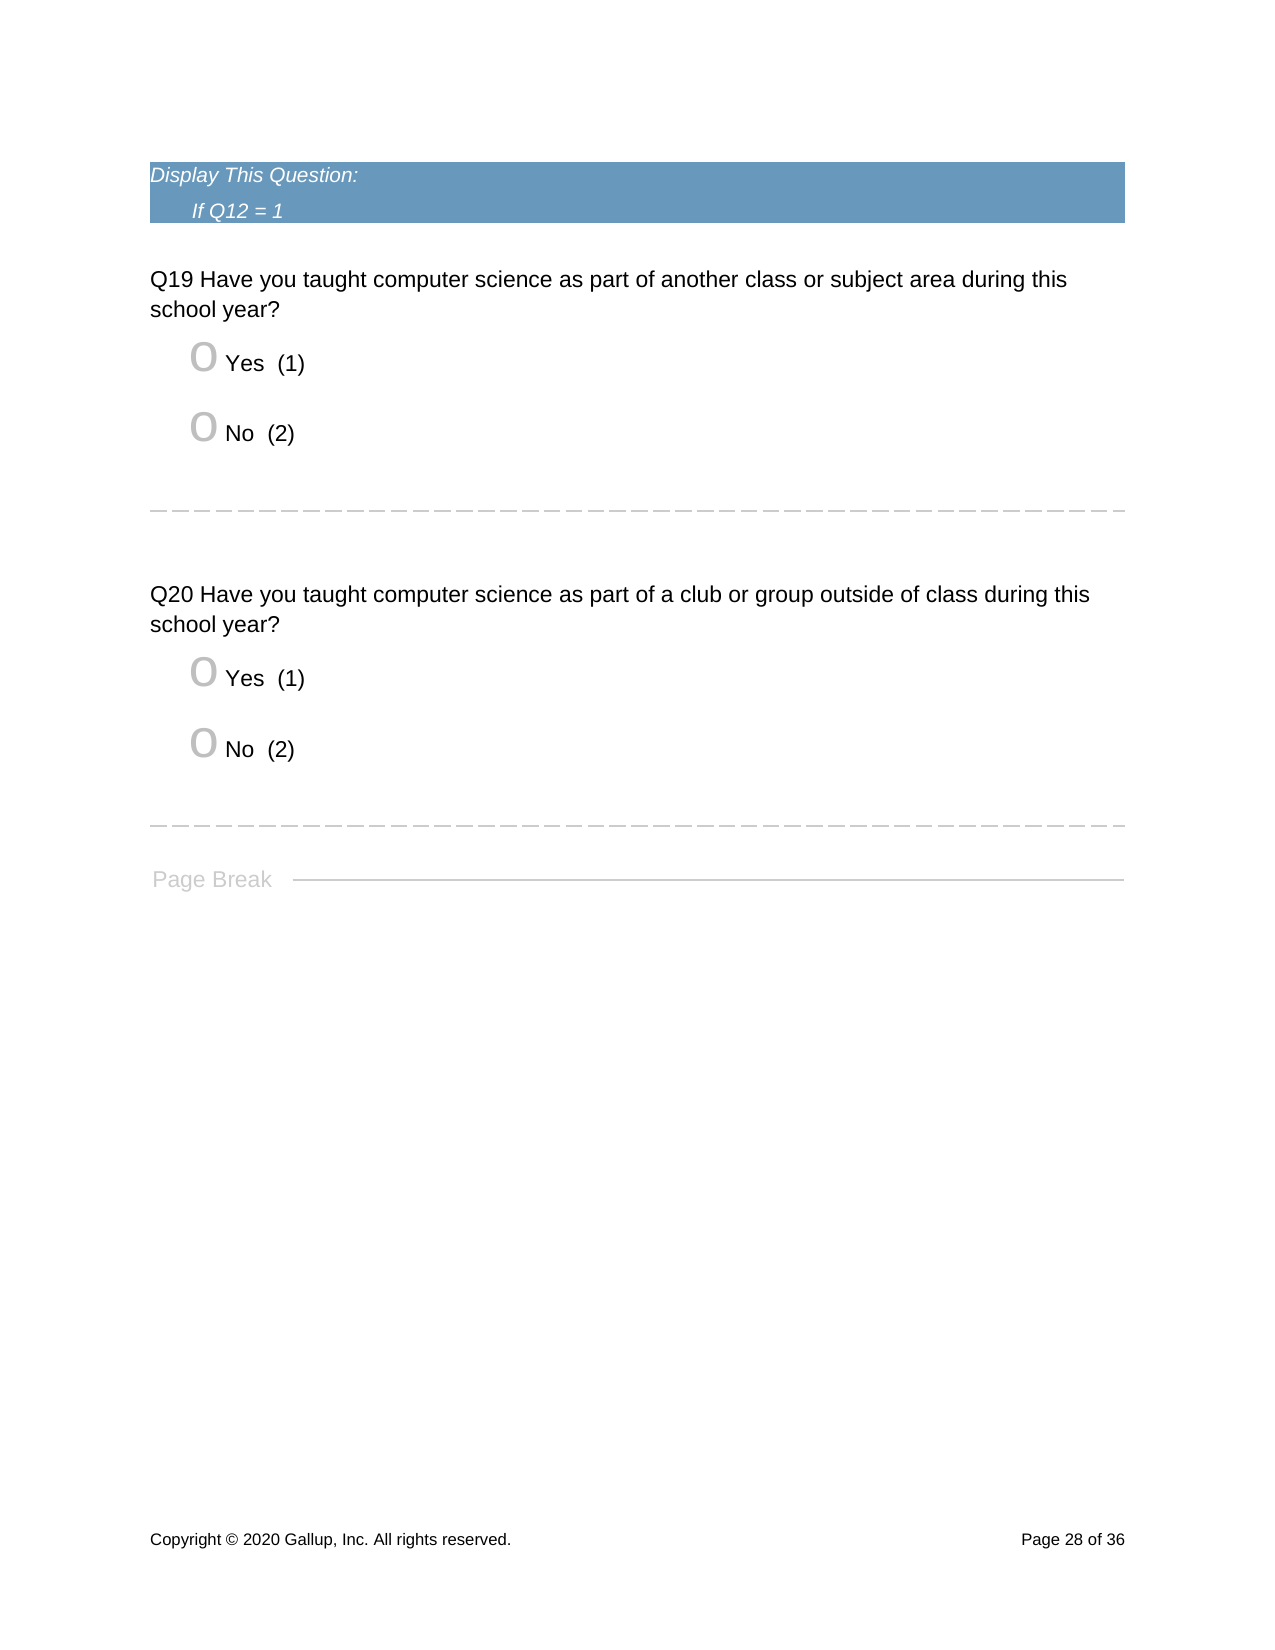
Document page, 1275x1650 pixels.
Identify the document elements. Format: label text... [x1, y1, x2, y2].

list No (2) [187, 712, 1125, 773]
text If Q12 = 1 [150, 199, 1125, 223]
list No (2) [187, 397, 1125, 458]
list Yes (1) [187, 326, 1125, 387]
table_header [291, 866, 1125, 906]
list Yes (1) [187, 641, 1125, 703]
text Display This Question: [150, 162, 1125, 186]
text Q20 Have you taught computer science as part of a club or group outside of class during this school year? [150, 581, 1125, 637]
text Q19 Have you taught computer science as part of another class or subject area during this school year? [150, 266, 1125, 322]
table_header Page Break [151, 866, 291, 906]
